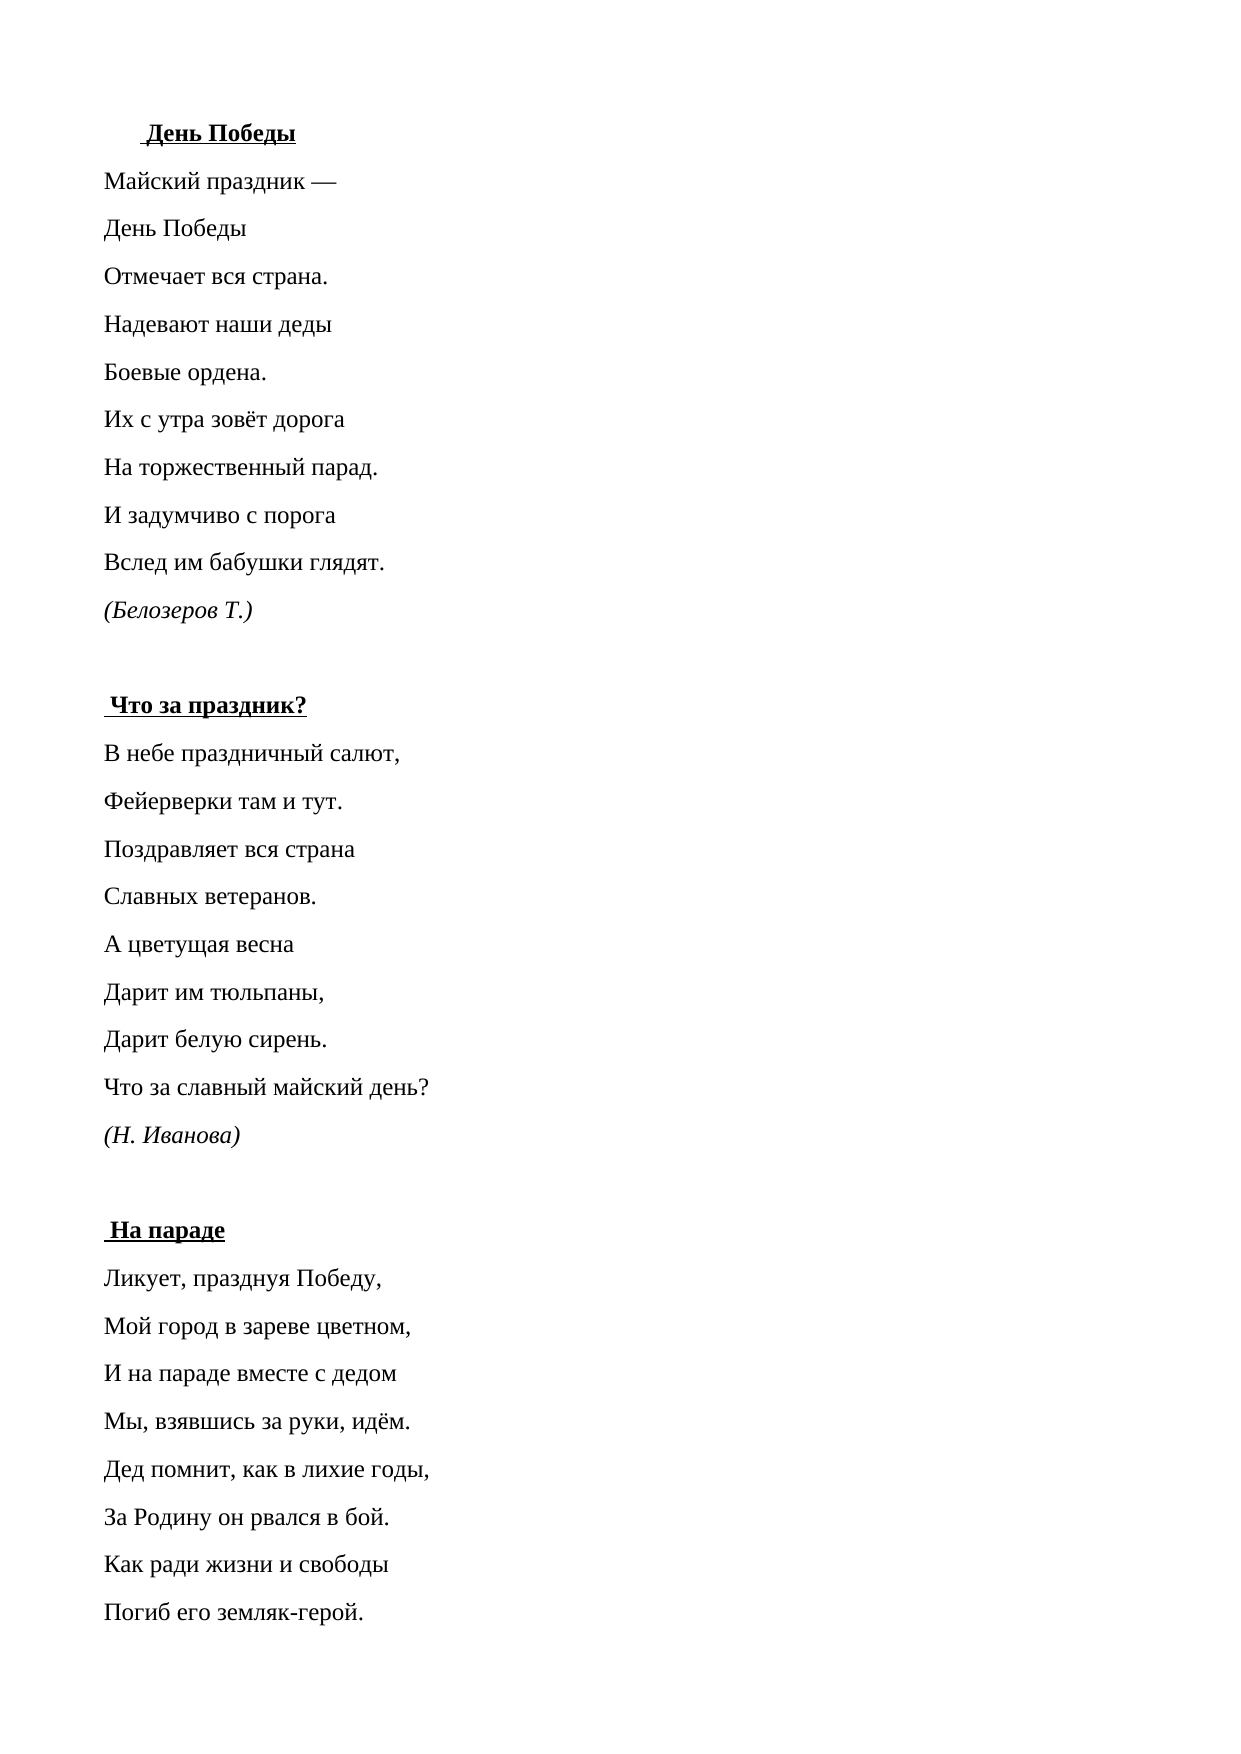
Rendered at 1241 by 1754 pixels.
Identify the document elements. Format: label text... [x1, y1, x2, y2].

text Ликует, празднуя Победу, [103, 1263, 1152, 1292]
text Их с утра зовёт дорога [103, 404, 1152, 433]
text Мы, взявшись за руки, идём. [103, 1406, 1152, 1435]
text Фейерверки там и тут. [103, 786, 1152, 815]
text Поздравляет вся страна [103, 834, 1152, 862]
text День Победы [103, 118, 1152, 147]
text На параде [103, 1215, 1152, 1244]
text Как ради жизни и свободы [103, 1549, 1152, 1578]
text Мой город в зареве цветном, [103, 1311, 1152, 1339]
text Что за славный майский день? [103, 1072, 1152, 1101]
text Дарит им тюльпаны, [103, 977, 1152, 1006]
text (Белозеров Т.) [103, 595, 1152, 624]
text И задумчиво с порога [103, 500, 1152, 528]
text Славных ветеранов. [103, 881, 1152, 910]
text Дед помнит, как в лихие годы, [103, 1454, 1152, 1483]
text (Н. Иванова) [103, 1120, 1152, 1149]
text Майский праздник — [103, 166, 1152, 194]
text В небе праздничный салют, [103, 738, 1152, 767]
text Вслед им бабушки глядят. [103, 547, 1152, 576]
text Отмечает вся страна. [103, 261, 1152, 290]
text А цветущая весна [103, 929, 1152, 958]
text На торжественный парад. [103, 452, 1152, 481]
text День Победы [103, 213, 1152, 242]
text Боевые ордена. [103, 357, 1152, 385]
text Дарит белую сирень. [103, 1024, 1152, 1053]
text Погиб его земляк-герой. [103, 1597, 1152, 1626]
text И на параде вместе с дедом [103, 1358, 1152, 1387]
text Что за праздник? [103, 691, 1152, 719]
text Надевают наши деды [103, 309, 1152, 338]
text За Родину он рвался в бой. [103, 1502, 1152, 1530]
